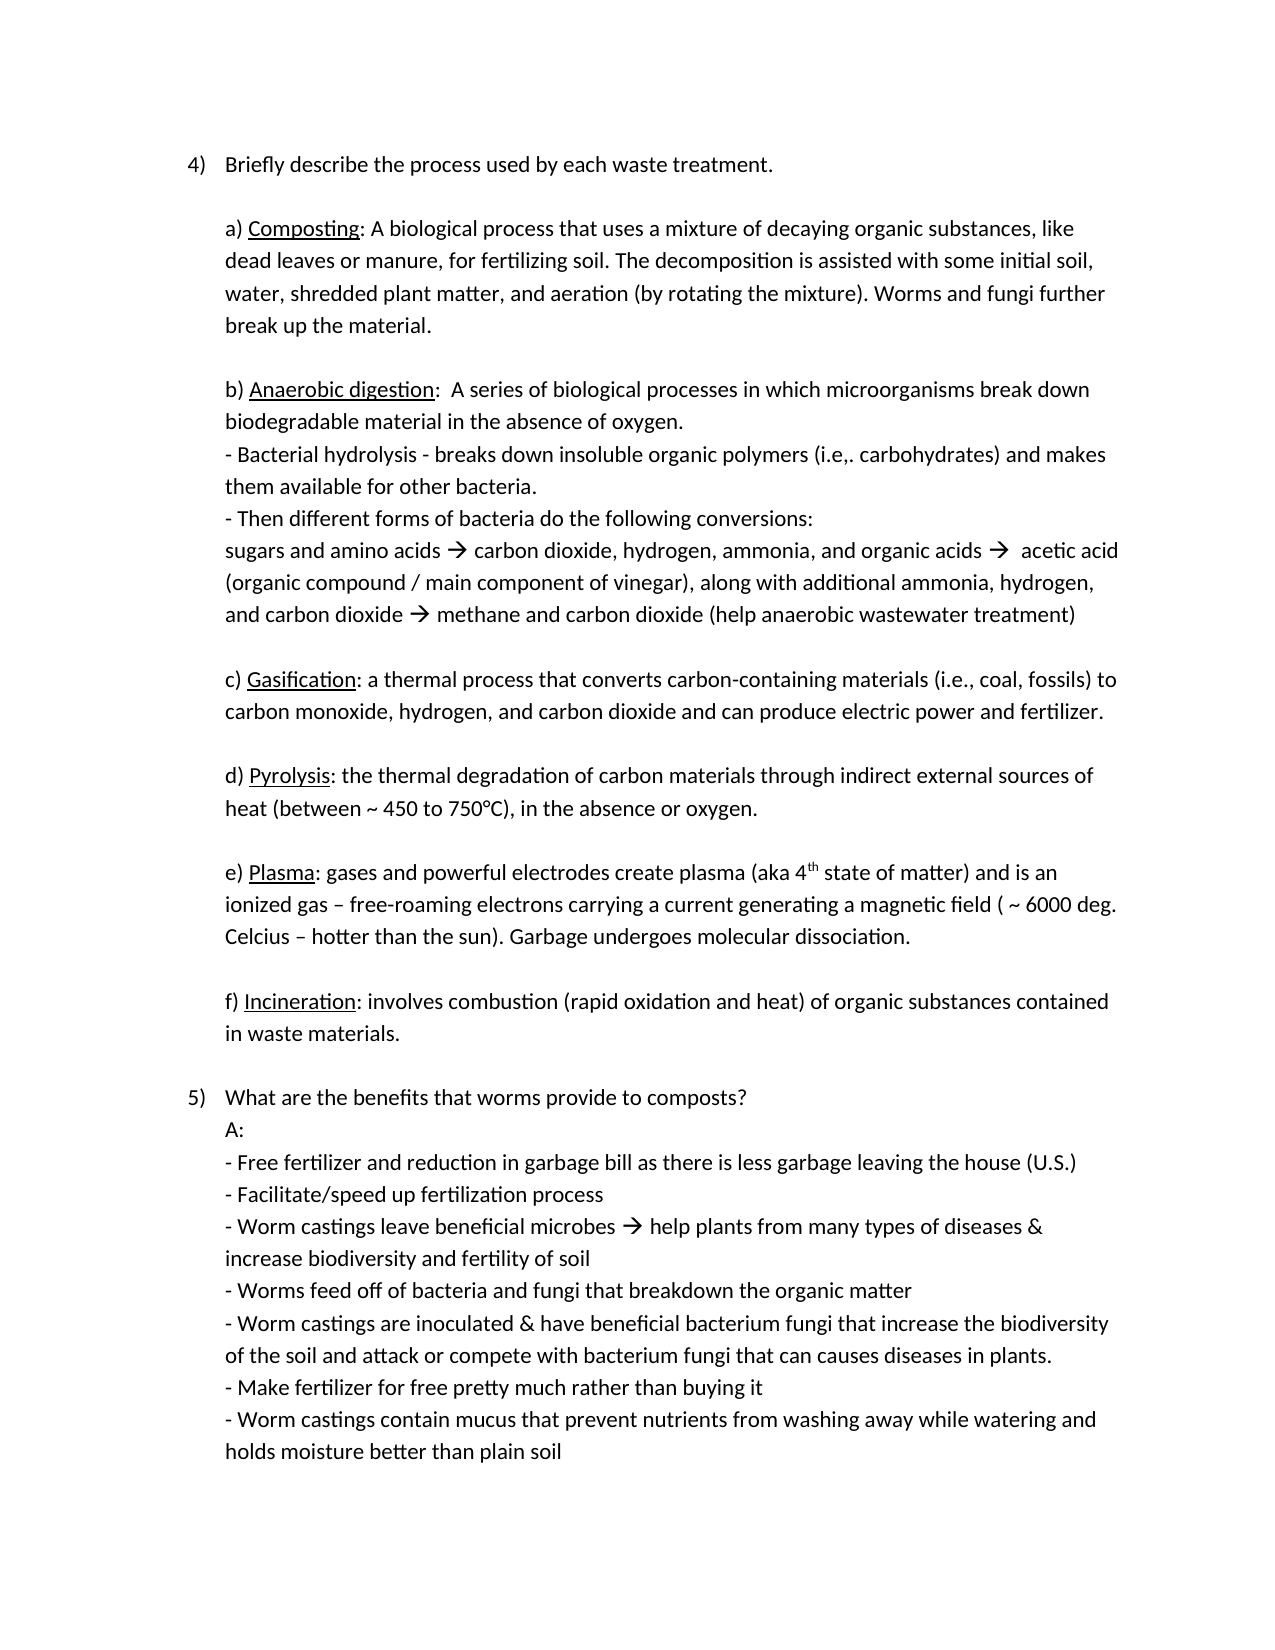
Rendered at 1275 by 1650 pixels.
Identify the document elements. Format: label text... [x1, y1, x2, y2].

list What are the benefits that worms provide to composts? A: - Free fertilizer and reduction in garbage bill as there is less garbage leaving the house (U.S.) - Facilitate/speed up fertilization process - Worm castings leave beneficial microbes help plants from many types of diseases & increase biodiversity and fertility of soil - Worms feed off of bacteria and fungi that breakdown the organic matter - Worm castings are inoculated & have beneficial bacterium fungi that increase the biodiversity of the soil and attack or compete with bacterium fungi that can causes diseases in plants. - Make fertilizer for free pretty much rather than buying it - Worm castings contain mucus that prevent nutrients from washing away while watering and holds moisture better than plain soil [187, 1083, 1125, 1498]
list Briefly describe the process used by each waste treatment. a) Composting: A biological process that uses a mixture of decaying organic substances, like dead leaves or manure, for fertilizing soil. The decomposition is assisted with some initial soil, water, shredded plant matter, and aeration (by rotating the mixture). Worms and fungi further break up the material. b) Anaerobic digestion: A series of biological processes in which microorganisms break down biodegradable material in the absence of oxygen. - Bacterial hydrolysis - breaks down insoluble organic polymers (i.e,. carbohydrates) and makes them available for other bacteria. - Then different forms of bacteria do the following conversions: sugars and amino acids carbon dioxide, hydrogen, ammonia, and organic acids acetic acid (organic compound / main component of vinegar), along with additional ammonia, hydrogen, and carbon dioxide methane and carbon dioxide (help anaerobic wastewater treatment) c) Gasification: a thermal process that converts carbon-containing materials (i.e., coal, fossils) to carbon monoxide, hydrogen, and carbon dioxide and can produce electric power and fertilizer. d) Pyrolysis: the thermal degradation of carbon materials through indirect external sources of heat (between ~ 450 to 750°C), in the absence or oxygen. e) Plasma: gases and powerful electrodes create plasma (aka 4th state of matter) and is an ionized gas – free-roaming electrons carrying a current generating a magnetic field ( ~ 6000 deg. Celcius – hotter than the sun). Garbage undergoes molecular dissociation. f) Incineration: involves combustion (rapid oxidation and heat) of organic substances contained in waste materials. [187, 150, 1125, 1079]
